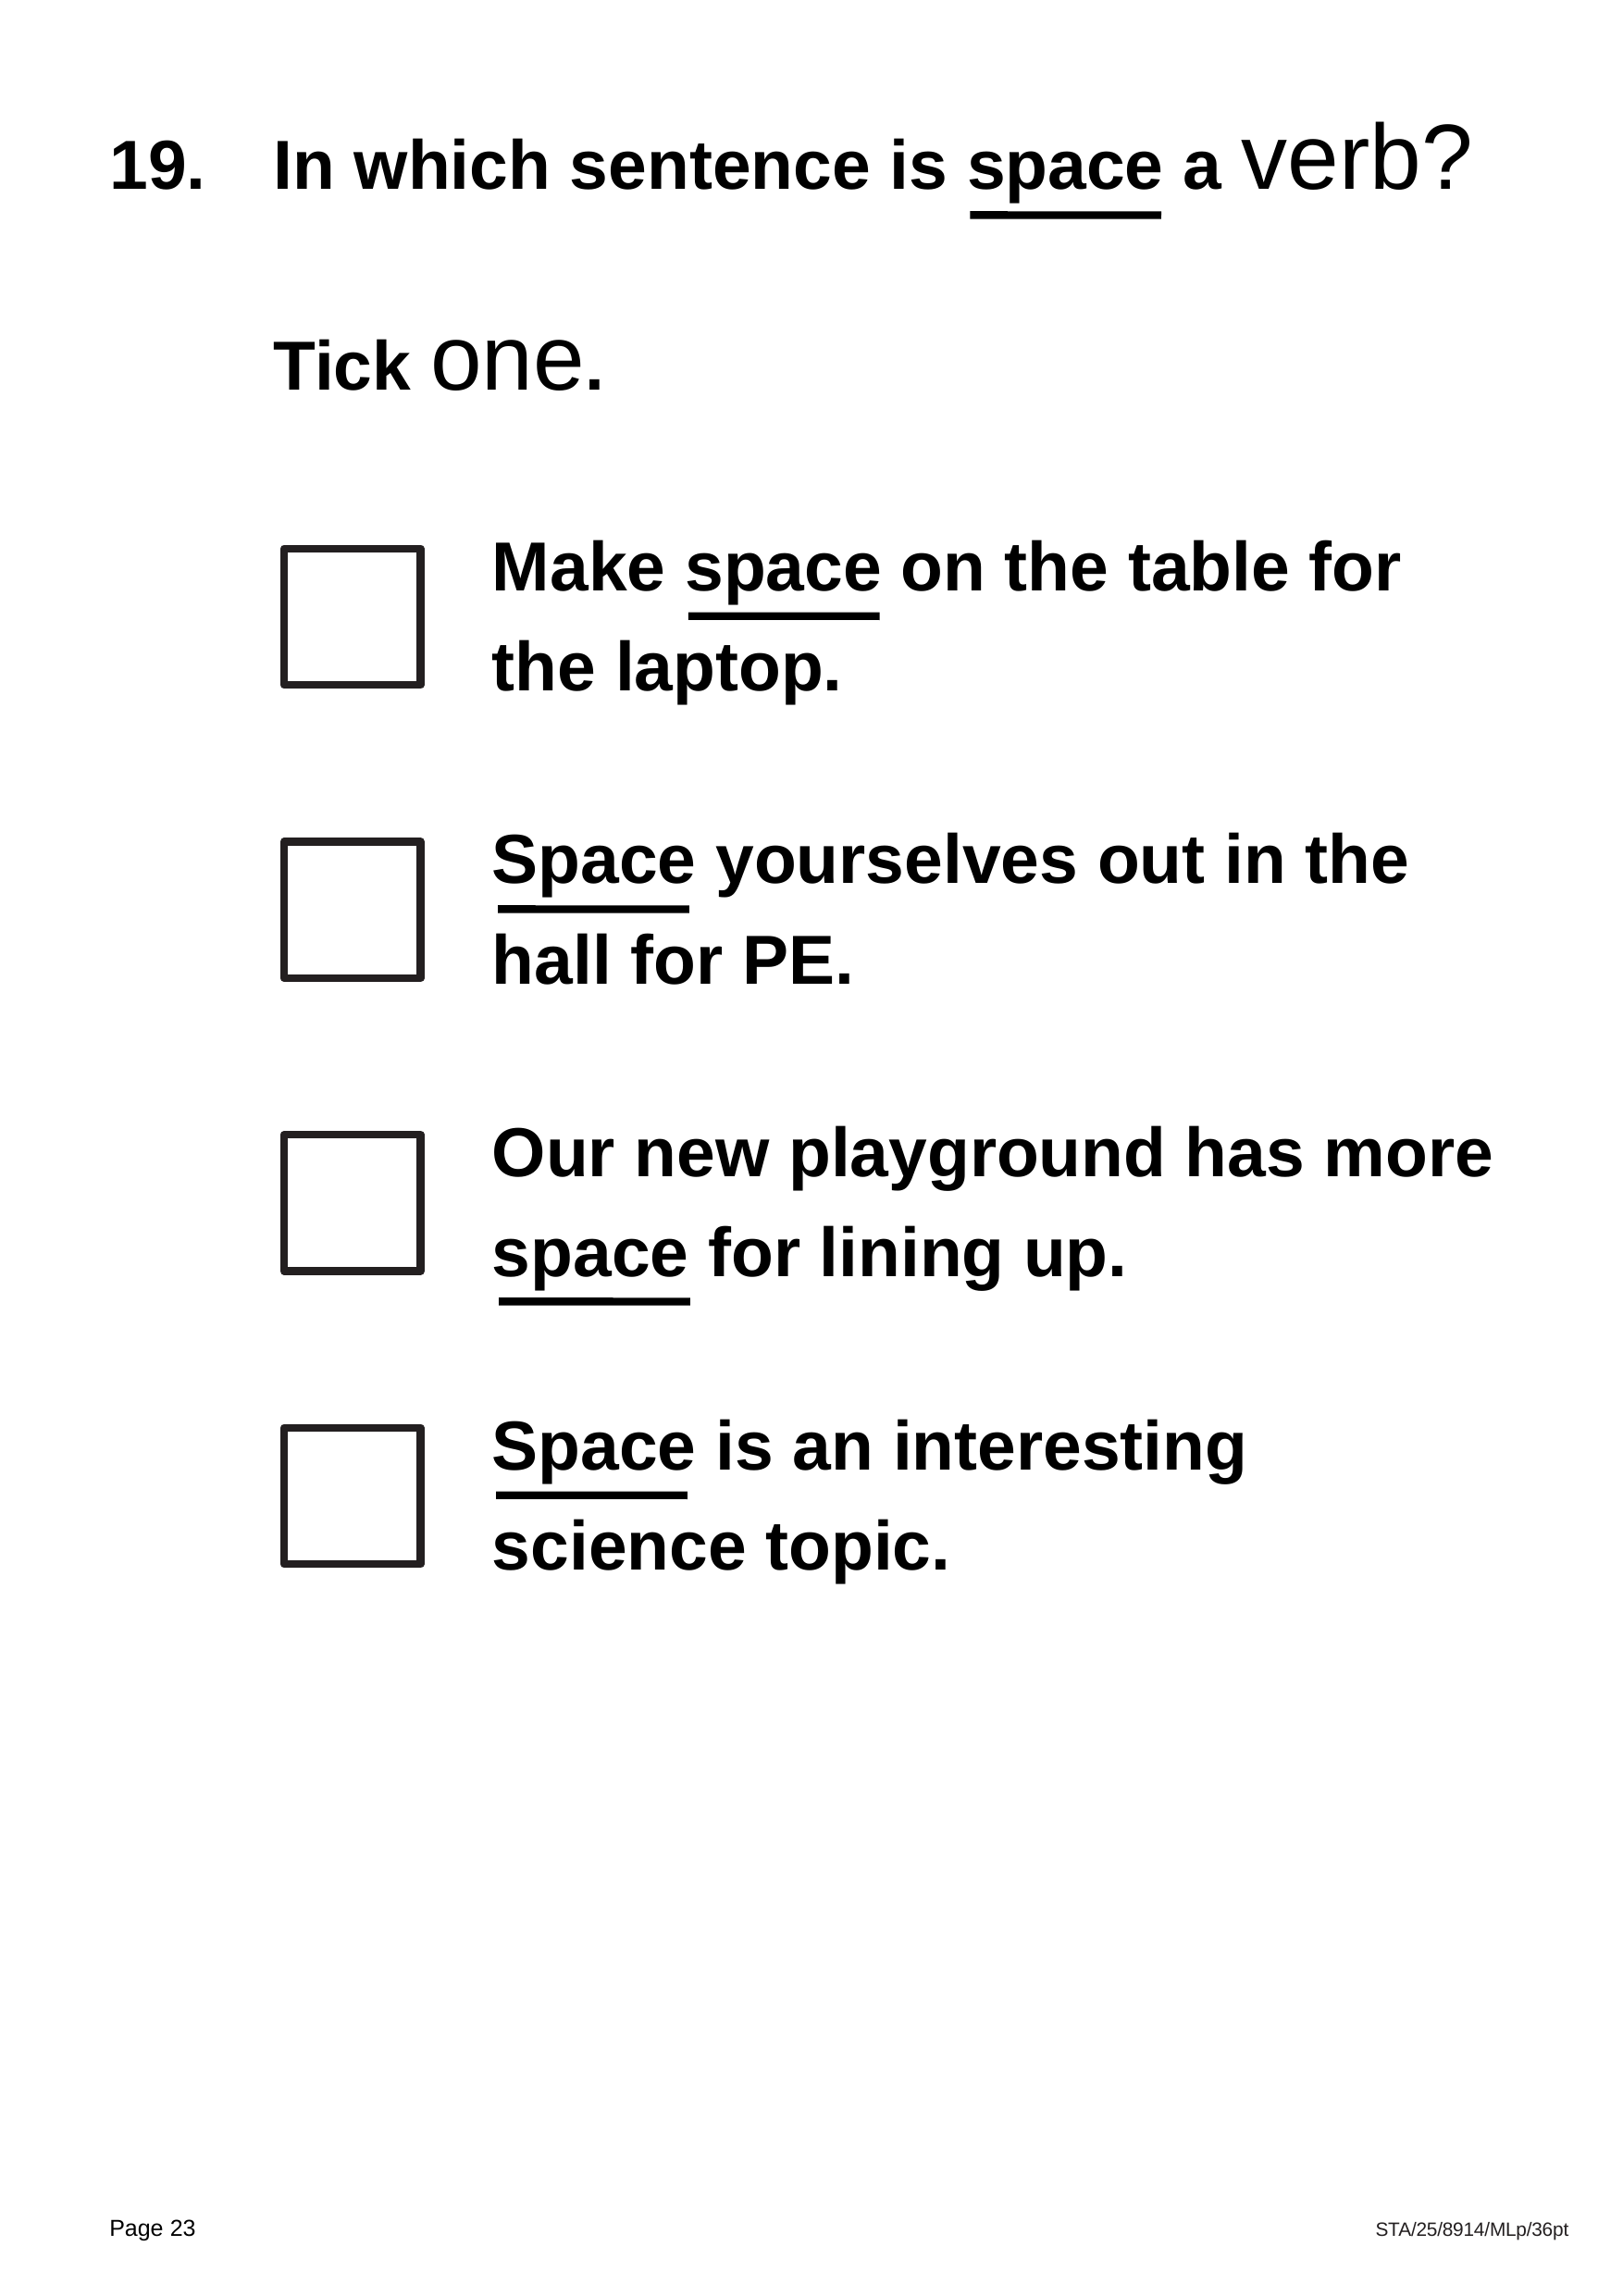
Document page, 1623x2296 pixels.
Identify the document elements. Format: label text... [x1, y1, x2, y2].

list Space yourselves out in the hall for PE. [492, 803, 1514, 1004]
text In which sentence is space a verb? [109, 109, 1514, 209]
list Make space on the table for the laptop. [492, 510, 1514, 711]
text Tick one. [273, 310, 1514, 410]
list Our new playground has more space for lining up. [492, 1097, 1514, 1297]
list Space is an interesting science topic. [492, 1389, 1514, 1590]
